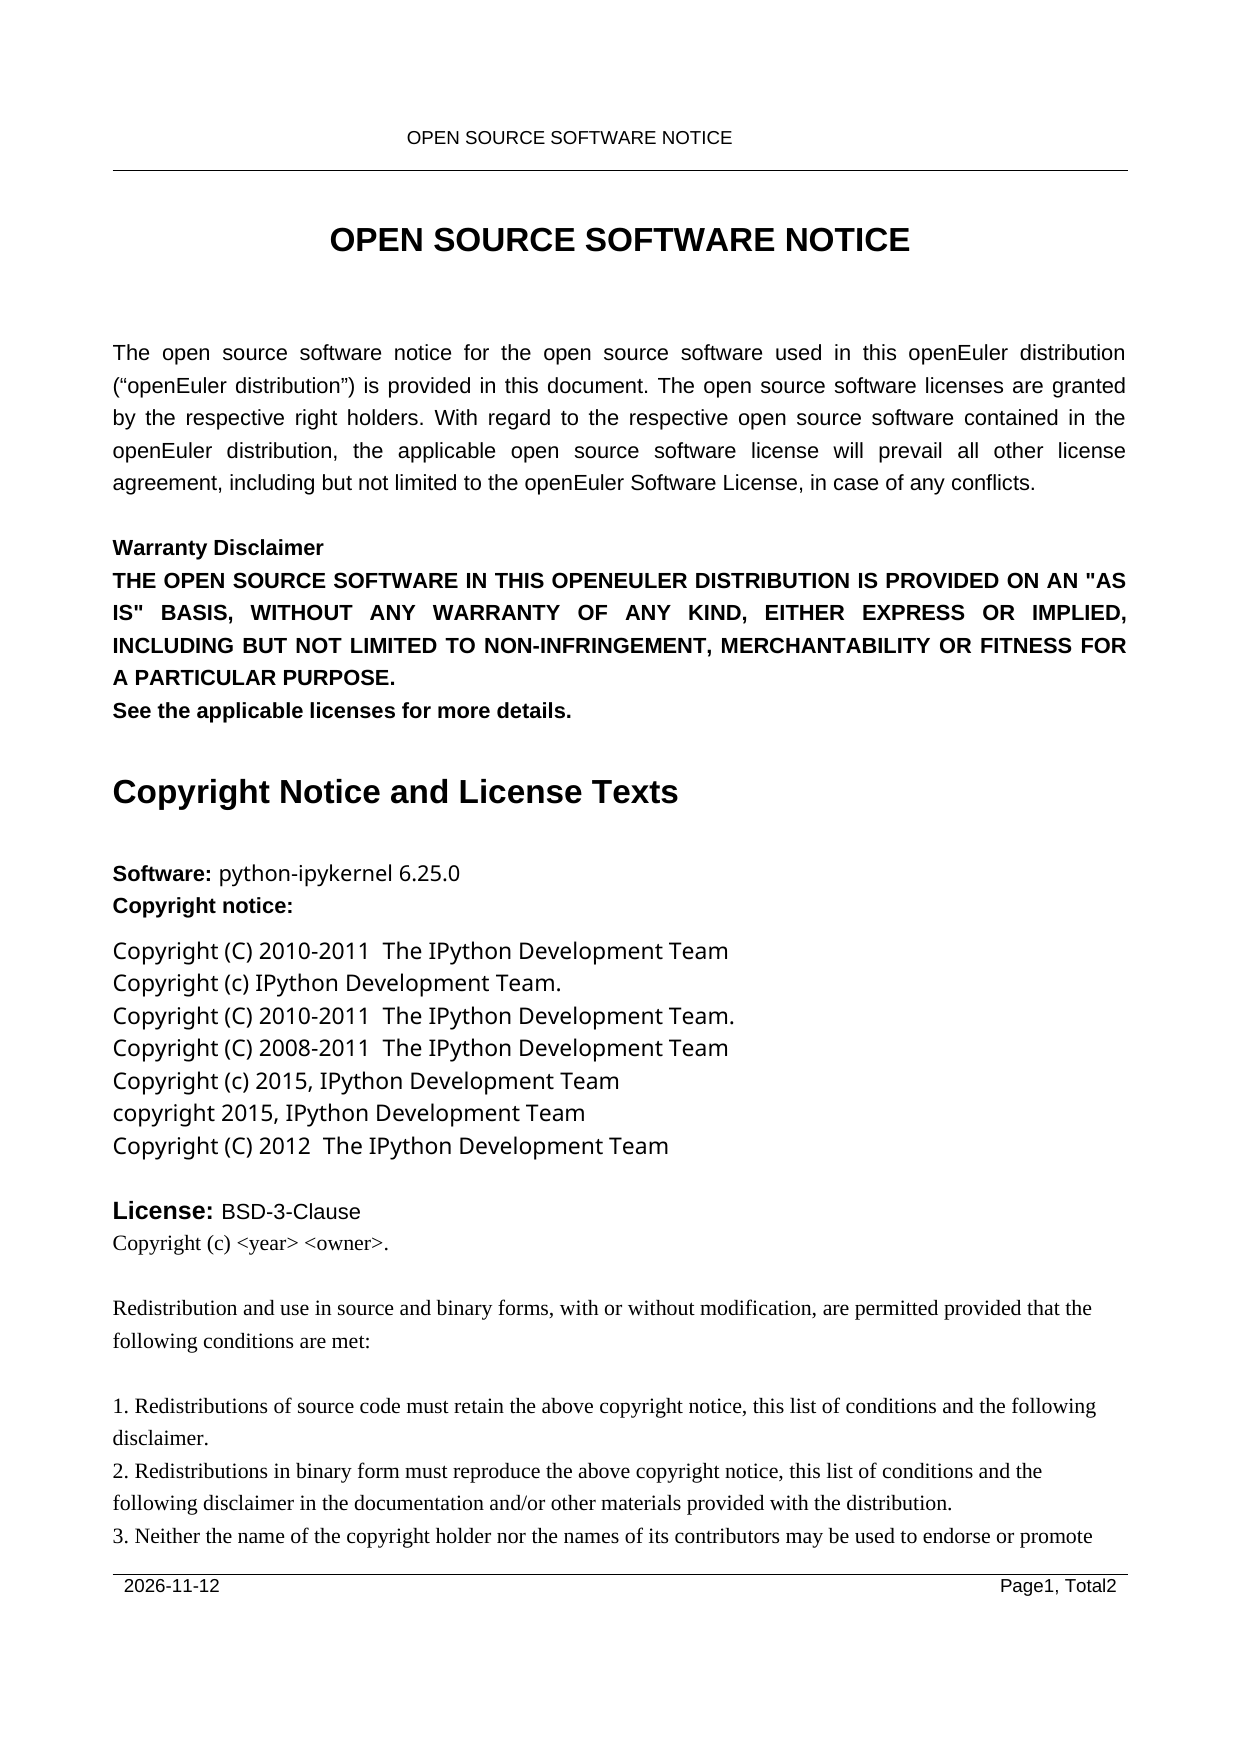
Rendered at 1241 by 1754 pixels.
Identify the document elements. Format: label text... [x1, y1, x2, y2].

text Copyright notice: [112, 889, 1128, 921]
text The open source software notice for the open source software used in this openEuler distribution (“openEuler distribution”) is provided in this document. The open source software licenses are granted by the respective right holders. With regard to the respective open source software contained in the openEuler distribution, the applicable open source software license will prevail all other license agreement, including but not limited to the openEuler Software License, in case of any conflicts. [112, 336, 1128, 499]
text THE OPEN SOURCE SOFTWARE IN THIS OPENEULER DISTRIBUTION IS PROVIDED ON AN "AS IS" BASIS, WITHOUT ANY WARRANTY OF ANY KIND, EITHER EXPRESS OR IMPLIED, INCLUDING BUT NOT LIMITED TO NON-INFRINGEMENT, MERCHANTABILITY OR FITNESS FOR A PARTICULAR PURPOSE. See the applicable licenses for more details. [112, 564, 1128, 726]
text Copyright Notice and License Texts [112, 759, 1128, 824]
text License: BSD-3-Clause [112, 1194, 1128, 1226]
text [112, 1226, 1128, 1551]
text OPEN SOURCE SOFTWARE NOTICE [112, 206, 1128, 271]
text Warranty Disclaimer [112, 531, 1128, 564]
title Software: python-ipykernel 6.25.0 [112, 856, 1128, 889]
text Copyright (C) 2010-2011 The IPython Development Team Copyright (c) IPython Development Team. Copyright (C) 2010-2011 The IPython Development Team. Copyright (C) 2008-2011 The IPython Development Team Copyright (c) 2015, IPython Development Team copyright 2015, IPython Development Team Copyright (C) 2012 The IPython Development Team [112, 934, 1128, 1194]
